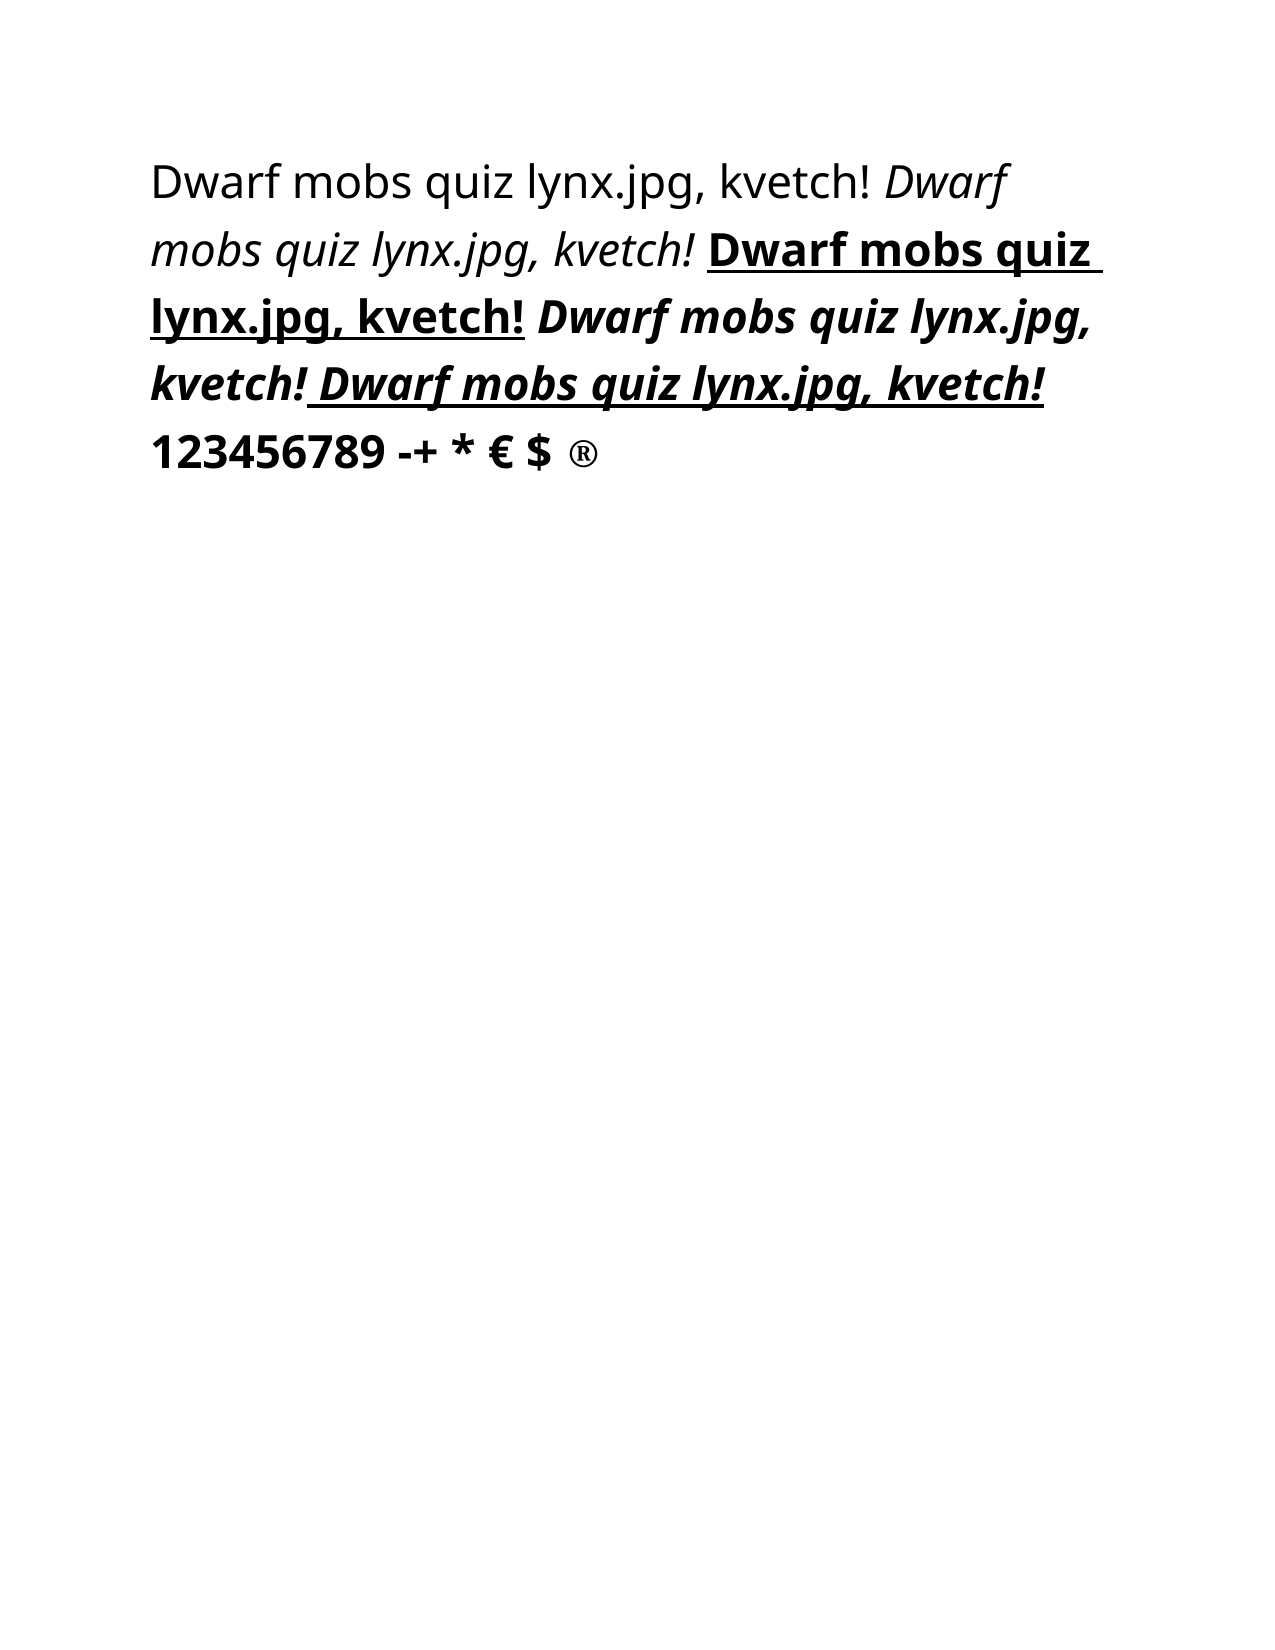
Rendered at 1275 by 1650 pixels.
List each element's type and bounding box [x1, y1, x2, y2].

text [150, 150, 1125, 482]
